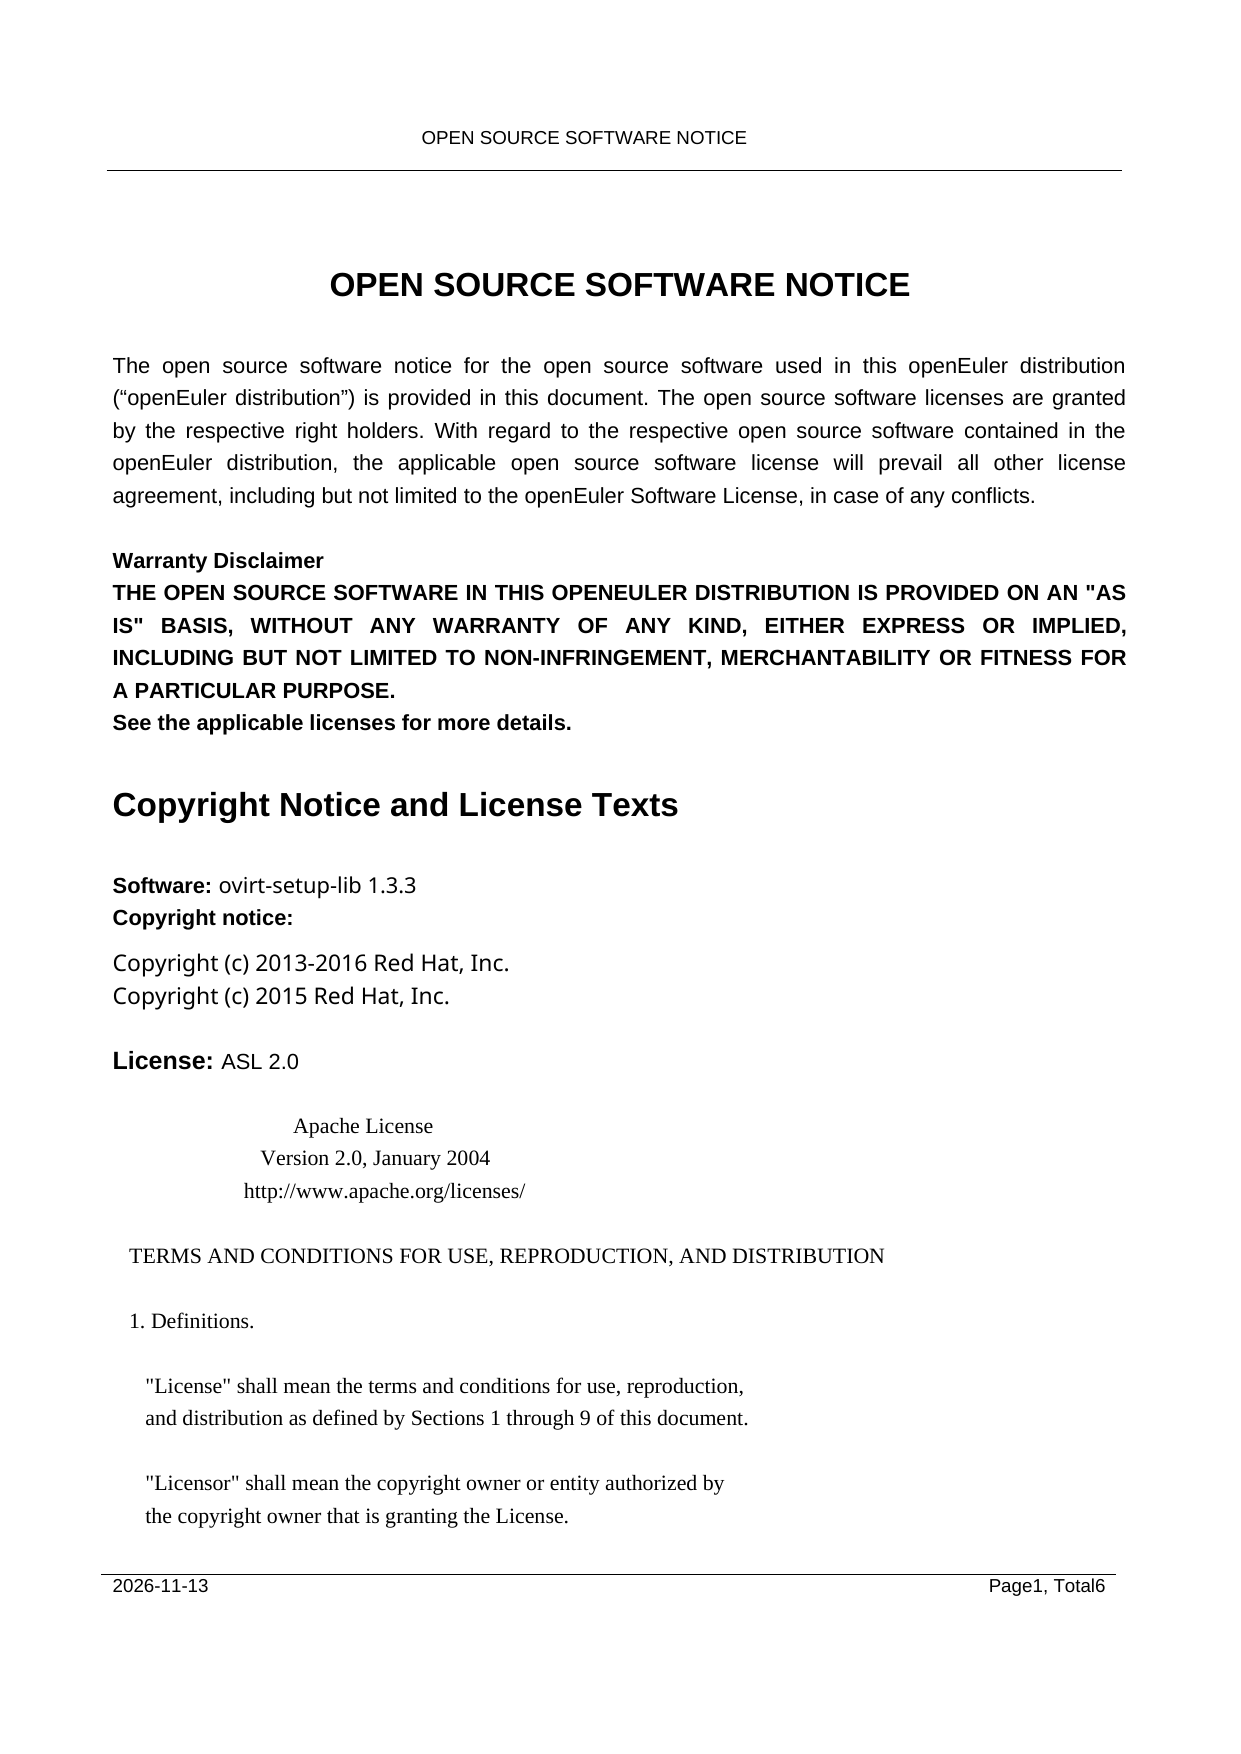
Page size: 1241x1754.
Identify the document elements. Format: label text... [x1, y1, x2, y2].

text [112, 1077, 1128, 1532]
text OPEN SOURCE SOFTWARE NOTICE [112, 251, 1128, 316]
text Copyright notice: [112, 901, 1128, 934]
text Warranty Disclaimer [112, 544, 1128, 576]
text The open source software notice for the open source software used in this openEuler distribution (“openEuler distribution”) is provided in this document. The open source software licenses are granted by the respective right holders. With regard to the respective open source software contained in the openEuler distribution, the applicable open source software license will prevail all other license agreement, including but not limited to the openEuler Software License, in case of any conflicts. [112, 349, 1128, 511]
text Copyright Notice and License Texts [112, 771, 1128, 836]
text THE OPEN SOURCE SOFTWARE IN THIS OPENEULER DISTRIBUTION IS PROVIDED ON AN "AS IS" BASIS, WITHOUT ANY WARRANTY OF ANY KIND, EITHER EXPRESS OR IMPLIED, INCLUDING BUT NOT LIMITED TO NON-INFRINGEMENT, MERCHANTABILITY OR FITNESS FOR A PARTICULAR PURPOSE. See the applicable licenses for more details. [112, 576, 1128, 739]
text License: ASL 2.0 [112, 1044, 1128, 1077]
text Copyright (c) 2013-2016 Red Hat, Inc. Copyright (c) 2015 Red Hat, Inc. [112, 947, 1128, 1044]
title Software: ovirt-setup-lib 1.3.3 [112, 869, 1128, 901]
